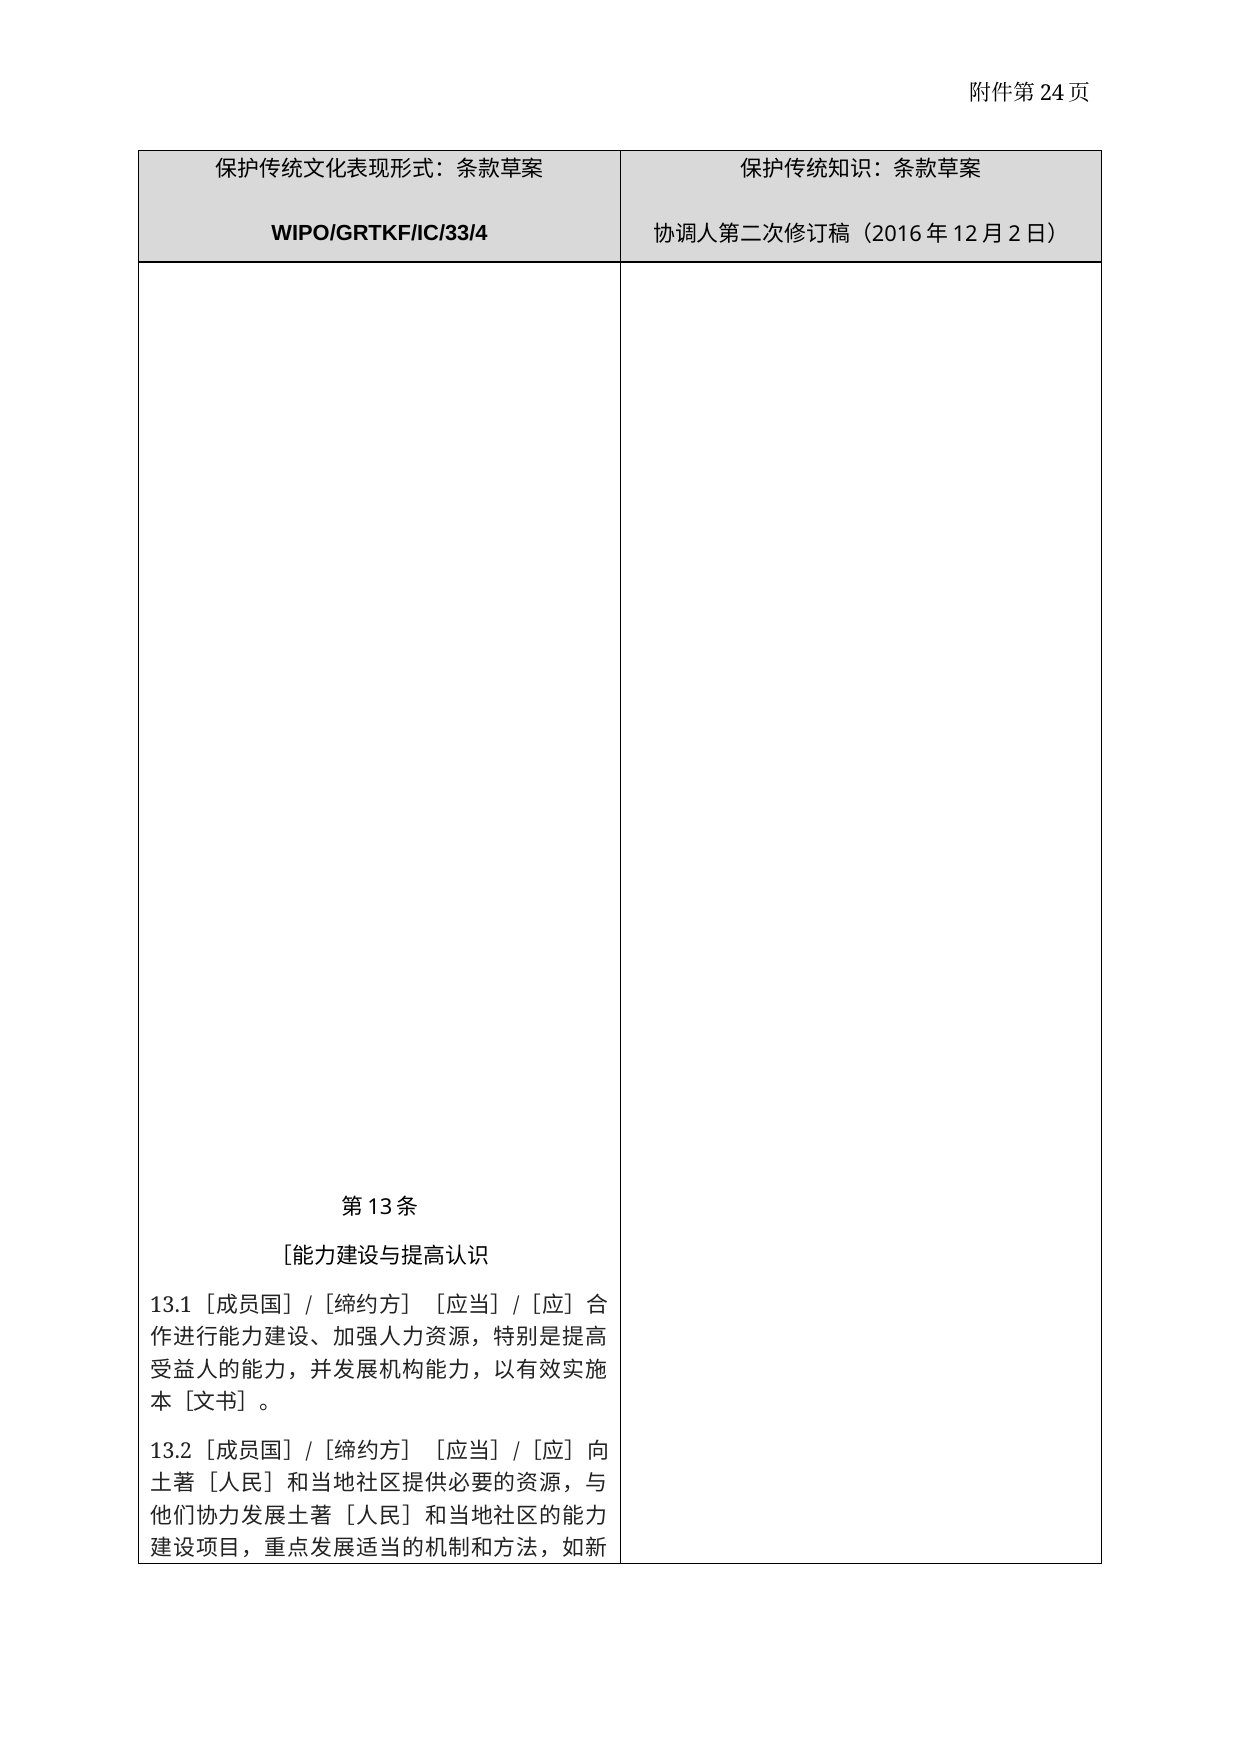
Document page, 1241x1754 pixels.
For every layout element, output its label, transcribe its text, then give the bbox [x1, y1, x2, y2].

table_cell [621, 263, 1101, 1562]
table_header 保护传统文化表现形式：条款草案 WIPO/GRTKF/IC/33/4 [139, 151, 620, 261]
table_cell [139, 263, 620, 1562]
table_header 保护传统知识：条款草案 协调人第二次修订稿（2016年12月2日） [621, 151, 1101, 261]
